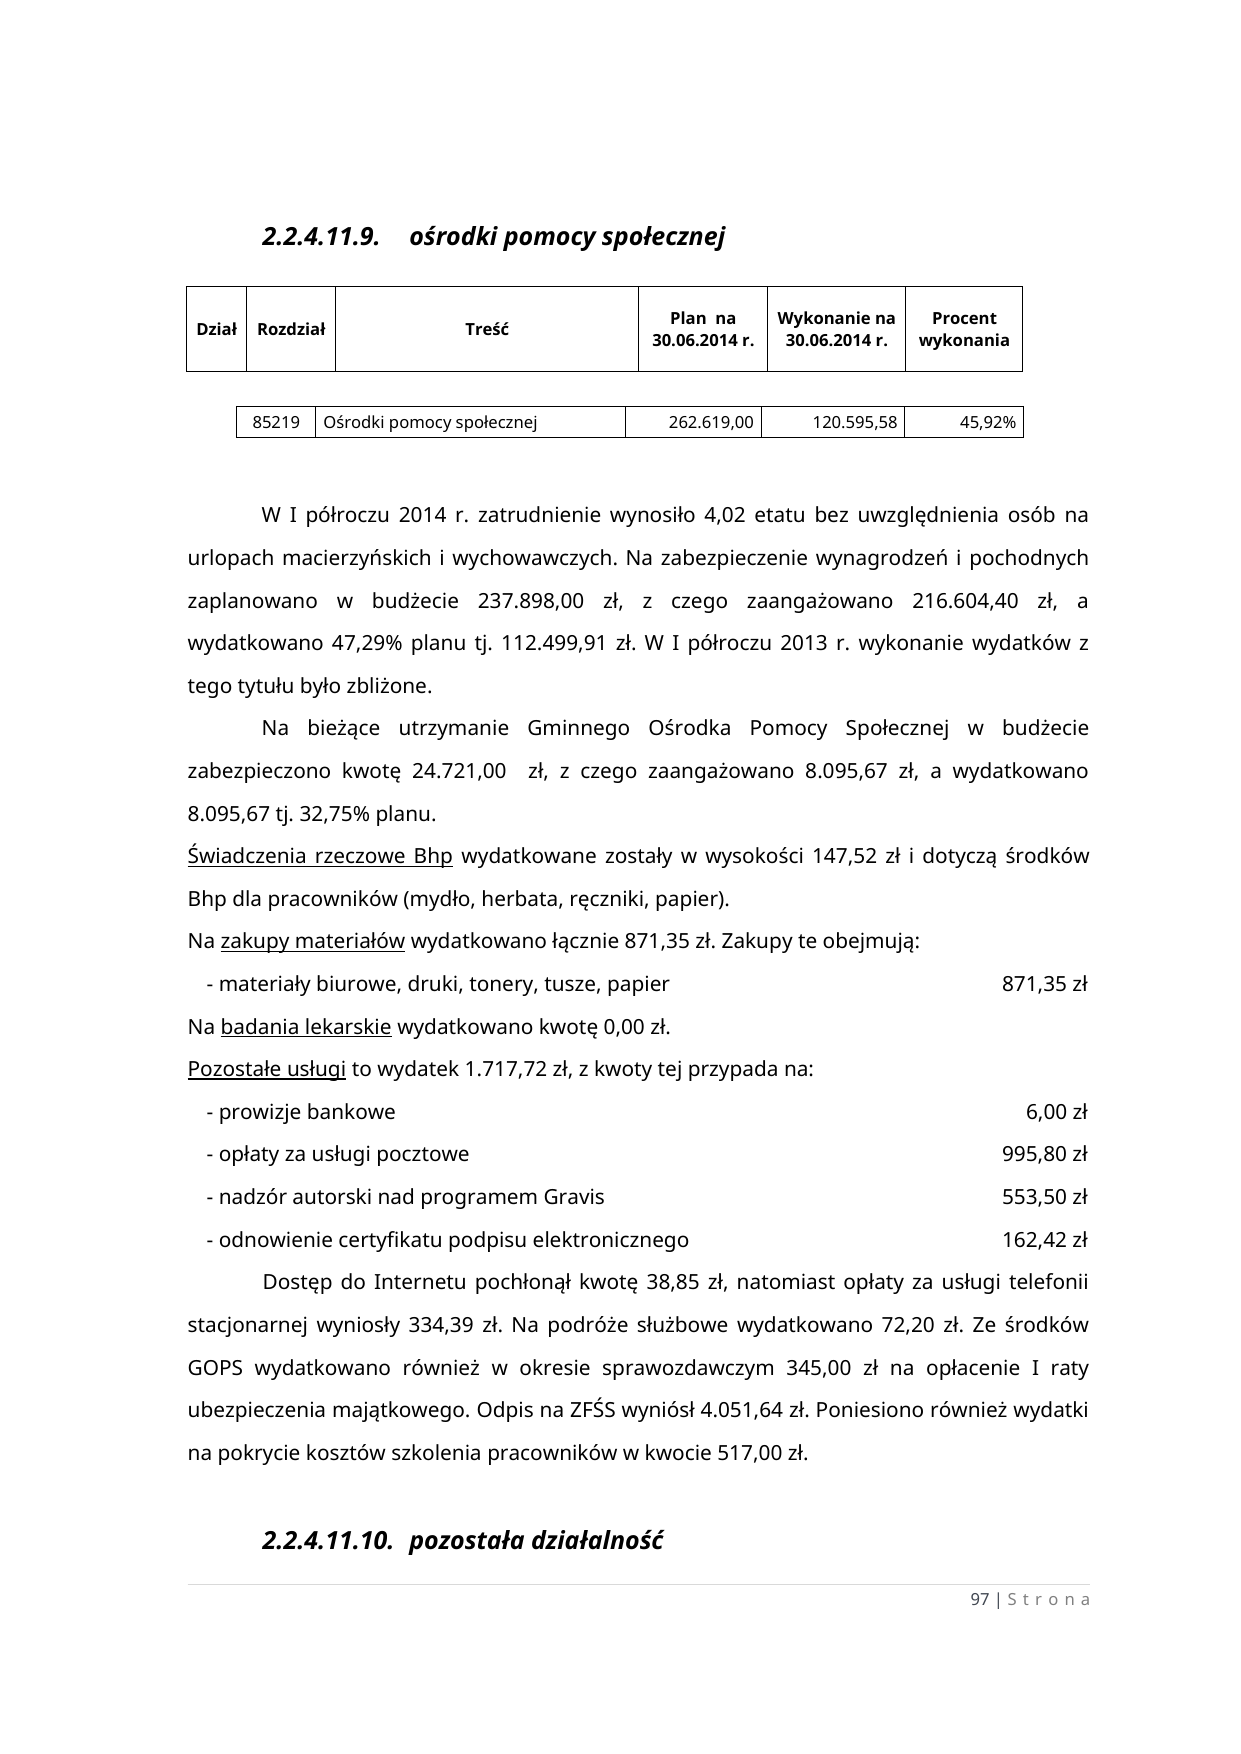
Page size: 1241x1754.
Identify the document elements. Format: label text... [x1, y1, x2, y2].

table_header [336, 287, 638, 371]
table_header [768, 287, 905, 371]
text - nadzór autorski nad programem Gravis 553,50 zł [187, 1182, 1090, 1211]
list pozostała działalność [262, 1523, 1090, 1557]
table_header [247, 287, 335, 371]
text Na bieżące utrzymanie Gminnego Ośrodka Pomocy Społecznej w budżecie zabezpieczono kwotę 24.721,00 zł, z czego zaangażowano 8.095,67 zł, a wydatkowano 8.095,67 tj. 32,75% planu. [187, 713, 1090, 827]
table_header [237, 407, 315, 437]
text Świadczenia rzeczowe Bhp wydatkowane zostały w wysokości 147,52 zł i dotyczą środków Bhp dla pracowników (mydło, herbata, ręczniki, papier). [187, 841, 1090, 912]
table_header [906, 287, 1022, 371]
list ośrodki pomocy społecznej [262, 218, 1090, 252]
text - materiały biurowe, druki, tonery, tusze, papier 871,35 zł [187, 969, 1090, 998]
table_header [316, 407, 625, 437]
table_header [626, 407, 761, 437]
text Dostęp do Internetu pochłonął kwotę 38,85 zł, natomiast opłaty za usługi telefonii stacjonarnej wyniosły 334,39 zł. Na podróże służbowe wydatkowano 72,20 zł. Ze środków GOPS wydatkowano również w okresie sprawozdawczym 345,00 zł na opłacenie I raty ubezpieczenia majątkowego. Odpis na ZFŚS wyniósł 4.051,64 zł. Poniesiono również wydatki na pokrycie kosztów szkolenia pracowników w kwocie 517,00 zł. [187, 1267, 1090, 1466]
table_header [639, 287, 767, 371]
text W I półroczu 2014 r. zatrudnienie wynosiło 4,02 etatu bez uwzględnienia osób na urlopach macierzyńskich i wychowawczych. Na zabezpieczenie wynagrodzeń i pochodnych zaplanowano w budżecie 237.898,00 zł, z czego zaangażowano 216.604,40 zł, a wydatkowano 47,29% planu tj. 112.499,91 zł. W I półroczu 2013 r. wykonanie wydatków z tego tytułu było zbliżone. [187, 501, 1090, 699]
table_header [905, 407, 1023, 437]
text - odnowienie certyfikatu podpisu elektronicznego 162,42 zł [187, 1225, 1090, 1253]
text - prowizje bankowe 6,00 zł [187, 1097, 1090, 1125]
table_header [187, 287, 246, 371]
text Na zakupy materiałów wydatkowano łącznie 871,35 zł. Zakupy te obejmują: [187, 927, 1090, 955]
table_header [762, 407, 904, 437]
text Na badania lekarskie wydatkowano kwotę 0,00 zł. [187, 1012, 1090, 1040]
text Pozostałe usługi to wydatek 1.717,72 zł, z kwoty tej przypada na: [187, 1054, 1090, 1083]
text - opłaty za usługi pocztowe 995,80 zł [187, 1139, 1090, 1168]
